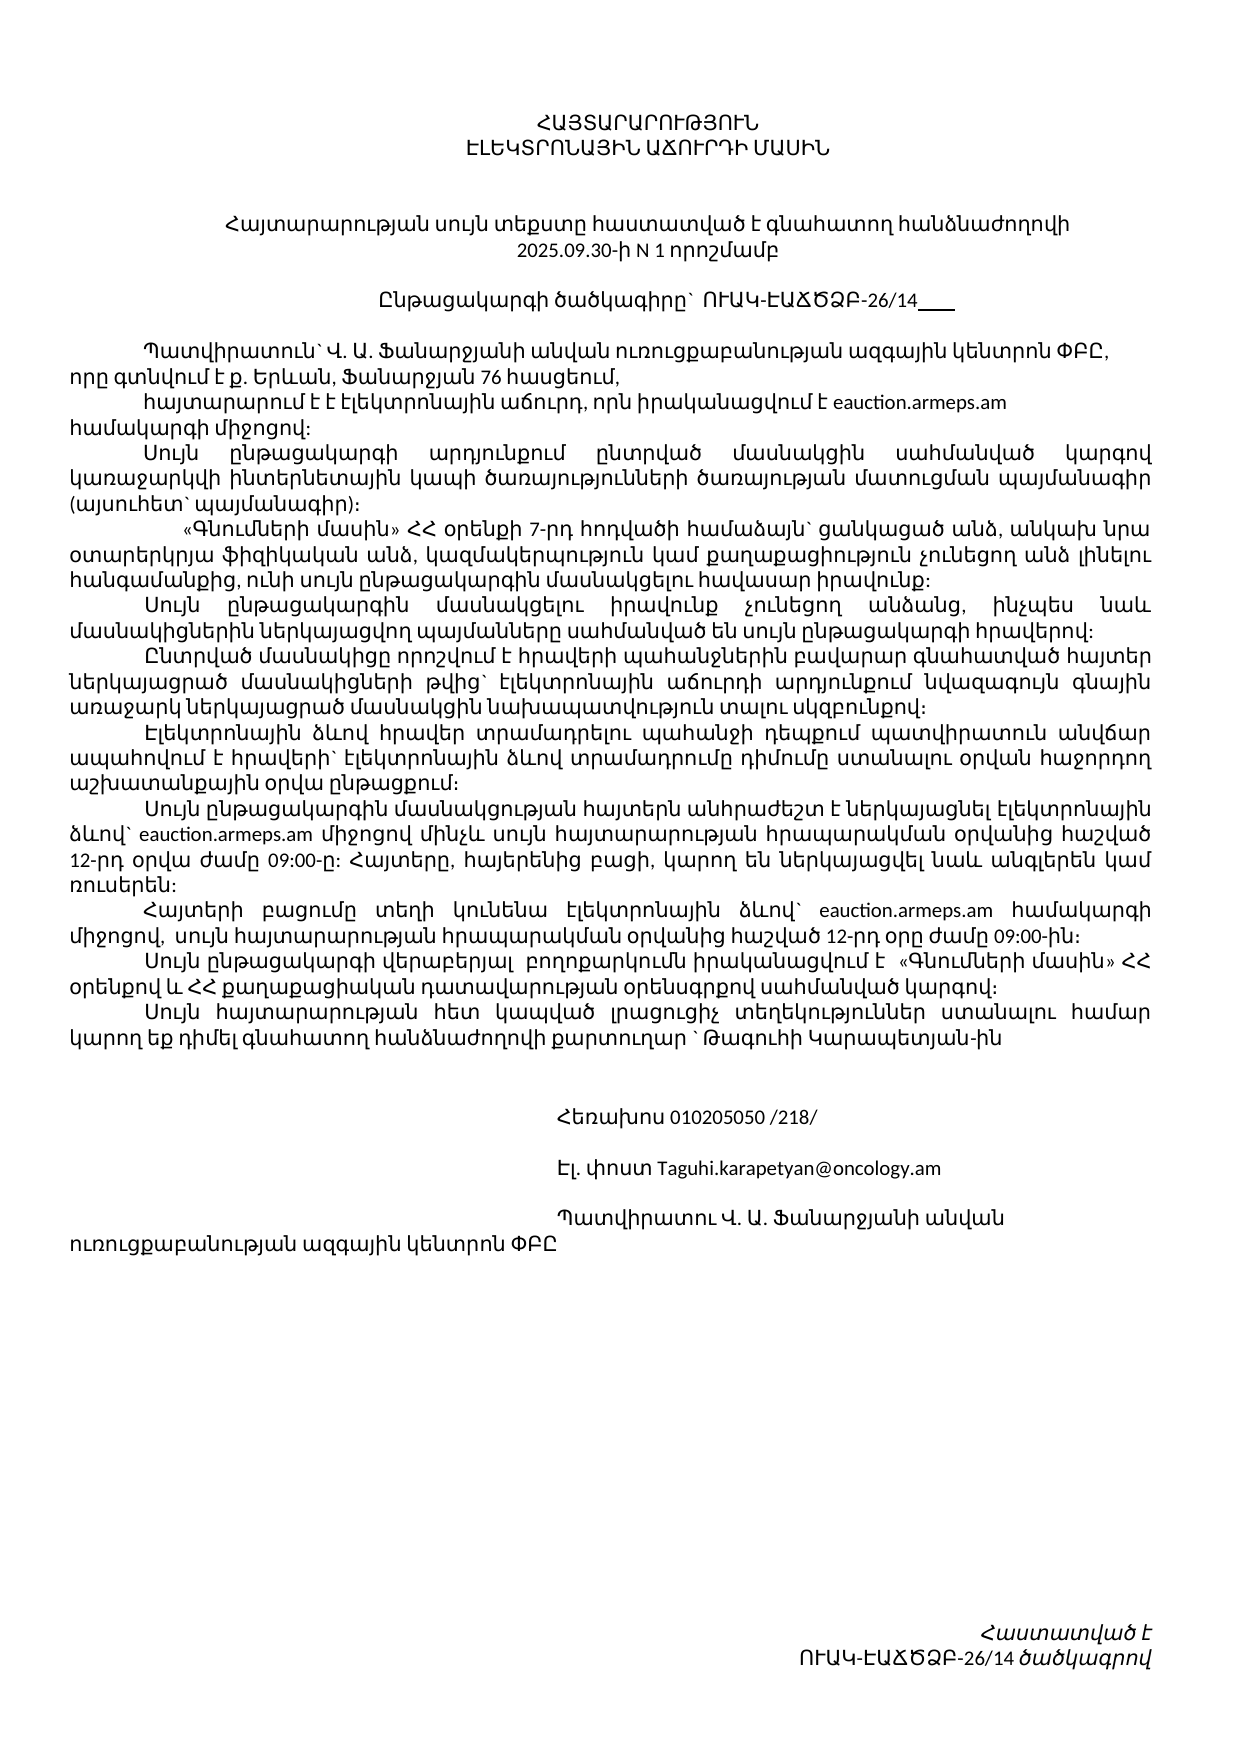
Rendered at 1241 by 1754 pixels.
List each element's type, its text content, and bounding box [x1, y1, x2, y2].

text Էլ. փոստ Taguhi.karapetyan@oncology.am [69, 1155, 1152, 1180]
text Ընտրված մասնակիցը որոշվում է հրավերի պահանջներին բավարար գնահատված հայտեր ներկայացրած մասնակիցների թվից` էլեկտրոնային աճուրդի արդյունքում նվազագույն գնային առաջարկ ներկայացրած մասնակցին նախապատվություն տալու սկզբունքով։ [69, 643, 1152, 720]
text Սույն ընթացակարգի վերաբերյալ բողոքարկումն իրականացվում է «Գնումների մասին» ՀՀ օրենքով և ՀՀ քաղաքացիական դատավարության օրենսգրքով սահմանված կարգով։ [69, 948, 1152, 999]
text Պատվիրատու Վ. Ա. Ֆանարջյանի անվան ուռուցքաբանության ազգային կենտրոն ՓԲԸ [69, 1206, 1152, 1256]
text ՀԱՅՏԱՐԱՐՈՒԹՅՈՒՆ [69, 110, 1152, 135]
text Հայտարարության սույն տեքստը հաստատված է գնահատող հանձնաժողովի [69, 211, 1152, 237]
text 2025.09.30 -ի N 1 որոշմամբ [69, 237, 1152, 262]
text «Գնումների մասին» ՀՀ օրենքի 7-րդ հոդվածի համաձայն` ցանկացած անձ, անկախ նրա օտարերկրյա ֆիզիկական անձ, կազմակերպություն կամ քաղաքացիություն չունեցող անձ լինելու հանգամանքից, ունի սույն ընթացակարգին մասնակցելու հավասար իրավունք: [69, 516, 1152, 593]
text Հեռախոս 010205050 /218/ [69, 1104, 1152, 1129]
text Հաստատված է [69, 1620, 1152, 1646]
text Սույն հայտարարության հետ կապված լրացուցիչ տեղեկություններ ստանալու համար կարող եք դիմել գնահատող հանձնաժողովի քարտուղար ` Թագուհի Կարապետյան-ին [69, 999, 1152, 1050]
text Պատվիրատուն` Վ. Ա. Ֆանարջյանի անվան ուռուցքաբանության ազգային կենտրոն ՓԲԸ, որը գտնվում է ք. Երևան, Ֆանարջյան 76 հասցեում, [69, 338, 1152, 389]
text Սույն ընթացակարգի արդյունքում ընտրված մասնակցին սահմանված կարգով կառաջարկվի ինտերնետային կապի ծառայությունների ծառայության մատուցման պայմանագիր (այսուհետ` պայմանագիր)։ [69, 440, 1152, 516]
text Սույն ընթացակարգին մասնակցելու իրավունք չունեցող անձանց, ինչպես նաև մասնակիցներին ներկայացվող պայմանները սահմանված են սույն ընթացակարգի հրավերով: [69, 593, 1152, 643]
text Ընթացակարգի ծածկագիրը` ՈՒԱԿ-ԷԱՃԾՁԲ-26/14 [69, 288, 1152, 313]
text ՈՒԱԿ-ԷԱՃԾՁԲ-26/14 ծածկագրով [69, 1646, 1152, 1671]
text հայտարարում է է էլեկտրոնային աճուրդ, որն իրականացվում է eauction.armeps.am համակարգի միջոցով: [69, 389, 1152, 440]
text Էլեկտրոնային ձևով հրավեր տրամադրելու պահանջի դեպքում պատվիրատուն անվճար ապահովում է հրավերի` էլեկտրոնային ձևով տրամադրումը դիմումը ստանալու օրվան հաջորդող աշխատանքային օրվա ընթացքում։ [69, 720, 1152, 796]
text Սույն ընթացակարգին մասնակցության հայտերն անհրաժեշտ է ներկայացնել էլեկտրոնային ձևով` eauction.armeps.am միջոցով մինչև սույն հայտարարության հրապարակման օրվանից հաշված 12-րդ օրվա ժամը 09:00-ը: Հայտերը, հայերենից բացի, կարող են ներկայացվել նաև անգլերեն կամ ռուսերեն: [69, 796, 1152, 898]
text Հայտերի բացումը տեղի կունենա էլեկտրոնային ձևով` eauction.armeps.am համակարգի միջոցով, սույն հայտարարության հրապարակման օրվանից հաշված 12-րդ օրը ժամը 09:00-ին։ [69, 898, 1152, 948]
text ԷԼԵԿՏՐՈՆԱՅԻՆ ԱՃՈՒՐԴԻ ՄԱՍԻՆ [69, 135, 1152, 161]
